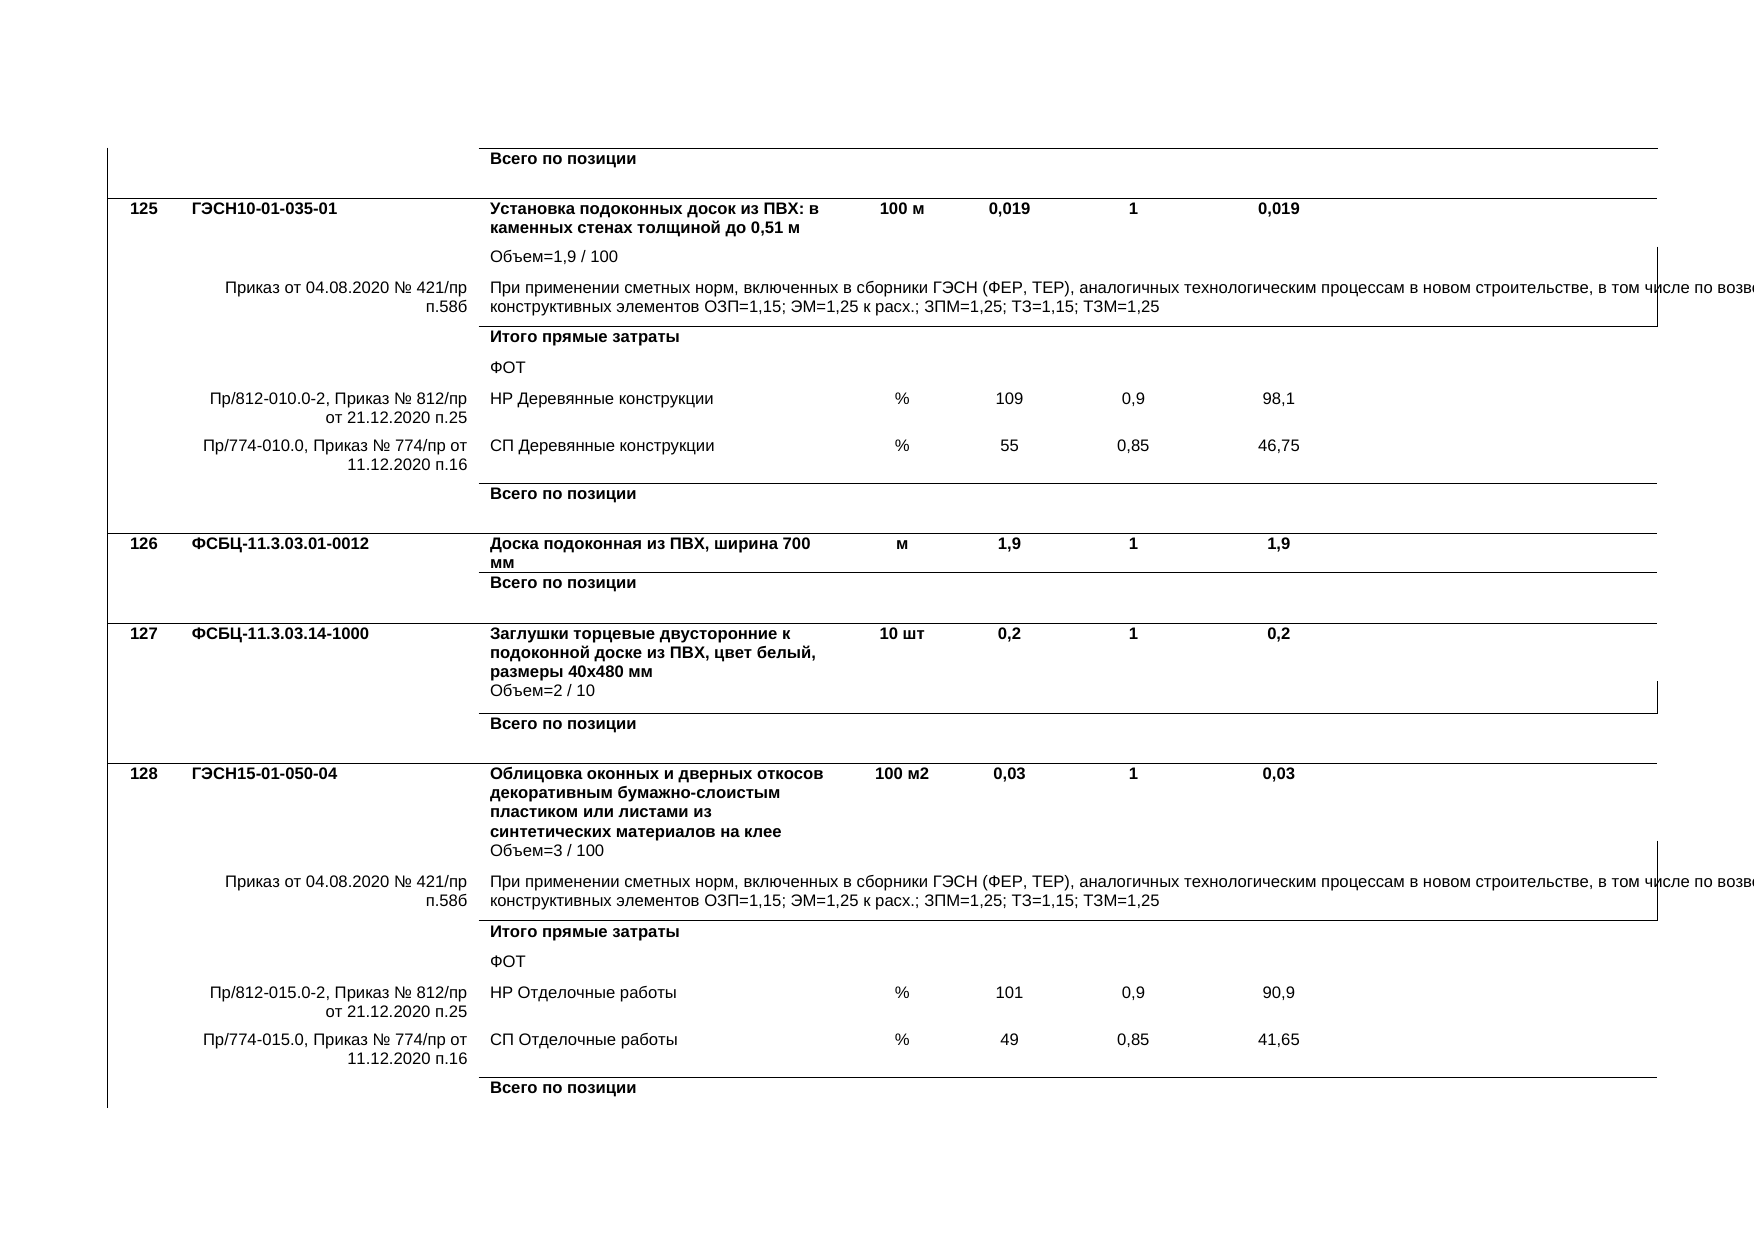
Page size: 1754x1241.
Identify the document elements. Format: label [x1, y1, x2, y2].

table_cell [108, 148, 1658, 1108]
table_cell [103, 148, 107, 1108]
